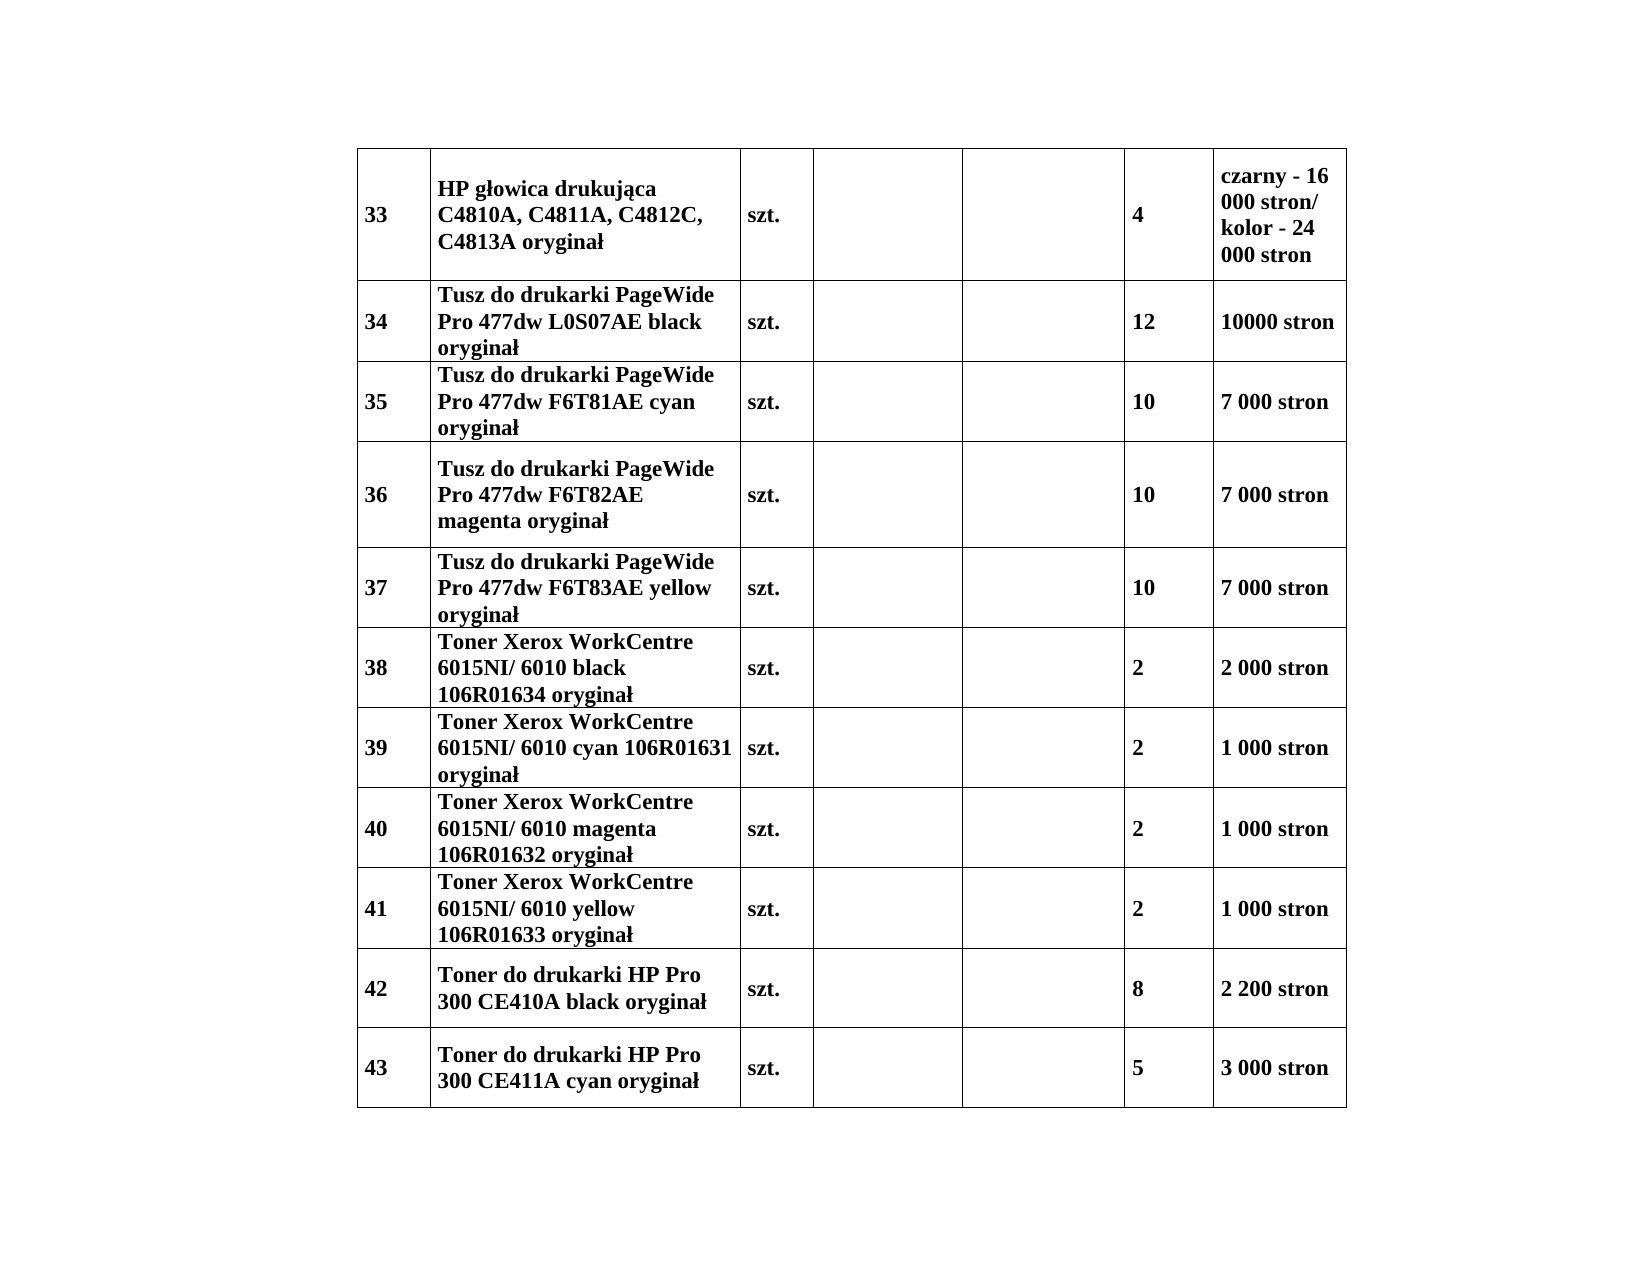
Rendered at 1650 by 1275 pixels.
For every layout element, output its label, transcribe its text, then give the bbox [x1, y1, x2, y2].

table_cell [814, 149, 962, 280]
table_cell Tusz do drukarki PageWide Pro 477dw F6T83AE yellow oryginał [431, 548, 740, 627]
table_cell [963, 548, 1124, 627]
table_cell 3 000 stron [1214, 1028, 1346, 1107]
table_cell [814, 281, 962, 361]
table_cell 39 [358, 708, 430, 787]
table_cell 10000 stron [1214, 281, 1346, 361]
table_cell [814, 362, 962, 441]
table_cell 35 [358, 362, 430, 441]
table_cell 12 [1125, 281, 1213, 361]
table_cell 10 [1125, 442, 1213, 547]
table_cell czarny - 16 000 stron/ kolor - 24 000 stron [1214, 149, 1346, 280]
table_cell 7 000 stron [1214, 442, 1346, 547]
table_cell 1 000 stron [1214, 788, 1346, 867]
table_cell 34 [358, 281, 430, 361]
table_cell 4 [1125, 149, 1213, 280]
table_cell [814, 949, 962, 1027]
table_cell 10 [1125, 548, 1213, 627]
table_cell 5 [1125, 1028, 1213, 1107]
table_cell [814, 788, 962, 867]
table_cell 2 200 stron [1214, 949, 1346, 1027]
table_cell Toner Xerox WorkCentre 6015NI/ 6010 magenta 106R01632 oryginał [431, 788, 740, 867]
table_cell [814, 1028, 962, 1107]
table_cell 7 000 stron [1214, 548, 1346, 627]
table_cell szt. [741, 362, 813, 441]
table_cell Tusz do drukarki PageWide Pro 477dw L0S07AE black oryginał [431, 281, 740, 361]
table_cell Toner do drukarki HP Pro 300 CE411A cyan oryginał [431, 1028, 740, 1107]
table_cell szt. [741, 149, 813, 280]
table_cell szt. [741, 281, 813, 361]
table_cell szt. [741, 442, 813, 547]
table_cell 7 000 stron [1214, 362, 1346, 441]
table_cell [963, 281, 1124, 361]
table_cell [963, 1028, 1124, 1107]
table_cell [963, 442, 1124, 547]
table_cell szt. [741, 788, 813, 867]
table_cell [814, 708, 962, 787]
table_cell 37 [358, 548, 430, 627]
table_cell szt. [741, 548, 813, 627]
table_cell szt. [741, 708, 813, 787]
table_cell Toner Xerox WorkCentre 6015NI/ 6010 cyan 106R01631 oryginał [431, 708, 740, 787]
table_cell [963, 362, 1124, 441]
table_cell szt. [741, 1028, 813, 1107]
table_cell 2 [1125, 788, 1213, 867]
table_cell szt. [741, 949, 813, 1027]
table_cell [963, 788, 1124, 867]
table_cell [814, 628, 962, 707]
table_cell 2 [1125, 628, 1213, 707]
table_cell 1 000 stron [1214, 708, 1346, 787]
table_cell Toner do drukarki HP Pro 300 CE410A black oryginał [431, 949, 740, 1027]
table_cell 41 [358, 868, 430, 947]
table_cell [963, 708, 1124, 787]
table_cell [963, 628, 1124, 707]
table_cell 42 [358, 949, 430, 1027]
table_cell 40 [358, 788, 430, 867]
table_cell [963, 149, 1124, 280]
table_cell [963, 949, 1124, 1027]
table_cell 36 [358, 442, 430, 547]
table_cell Toner Xerox WorkCentre 6015NI/ 6010 black 106R01634 oryginał [431, 628, 740, 707]
table_cell 1 000 stron [1214, 868, 1346, 947]
table_cell 2 000 stron [1214, 628, 1346, 707]
table_cell 2 [1125, 708, 1213, 787]
table_cell HP głowica drukująca C4810A, C4811A, C4812C, C4813A oryginał [431, 149, 740, 280]
table_cell Tusz do drukarki PageWide Pro 477dw F6T81AE cyan oryginał [431, 362, 740, 441]
table_cell [814, 868, 962, 947]
table_cell 10 [1125, 362, 1213, 441]
table_cell 38 [358, 628, 430, 707]
table_cell [963, 868, 1124, 947]
table_cell [814, 548, 962, 627]
table_cell szt. [741, 628, 813, 707]
table_cell 2 [1125, 868, 1213, 947]
table_cell 8 [1125, 949, 1213, 1027]
table_cell [814, 442, 962, 547]
table_cell 43 [358, 1028, 430, 1107]
table_cell Toner Xerox WorkCentre 6015NI/ 6010 yellow 106R01633 oryginał [431, 868, 740, 947]
table_cell 33 [358, 149, 430, 280]
table_cell Tusz do drukarki PageWide Pro 477dw F6T82AE magenta oryginał [431, 442, 740, 547]
table_cell szt. [741, 868, 813, 947]
